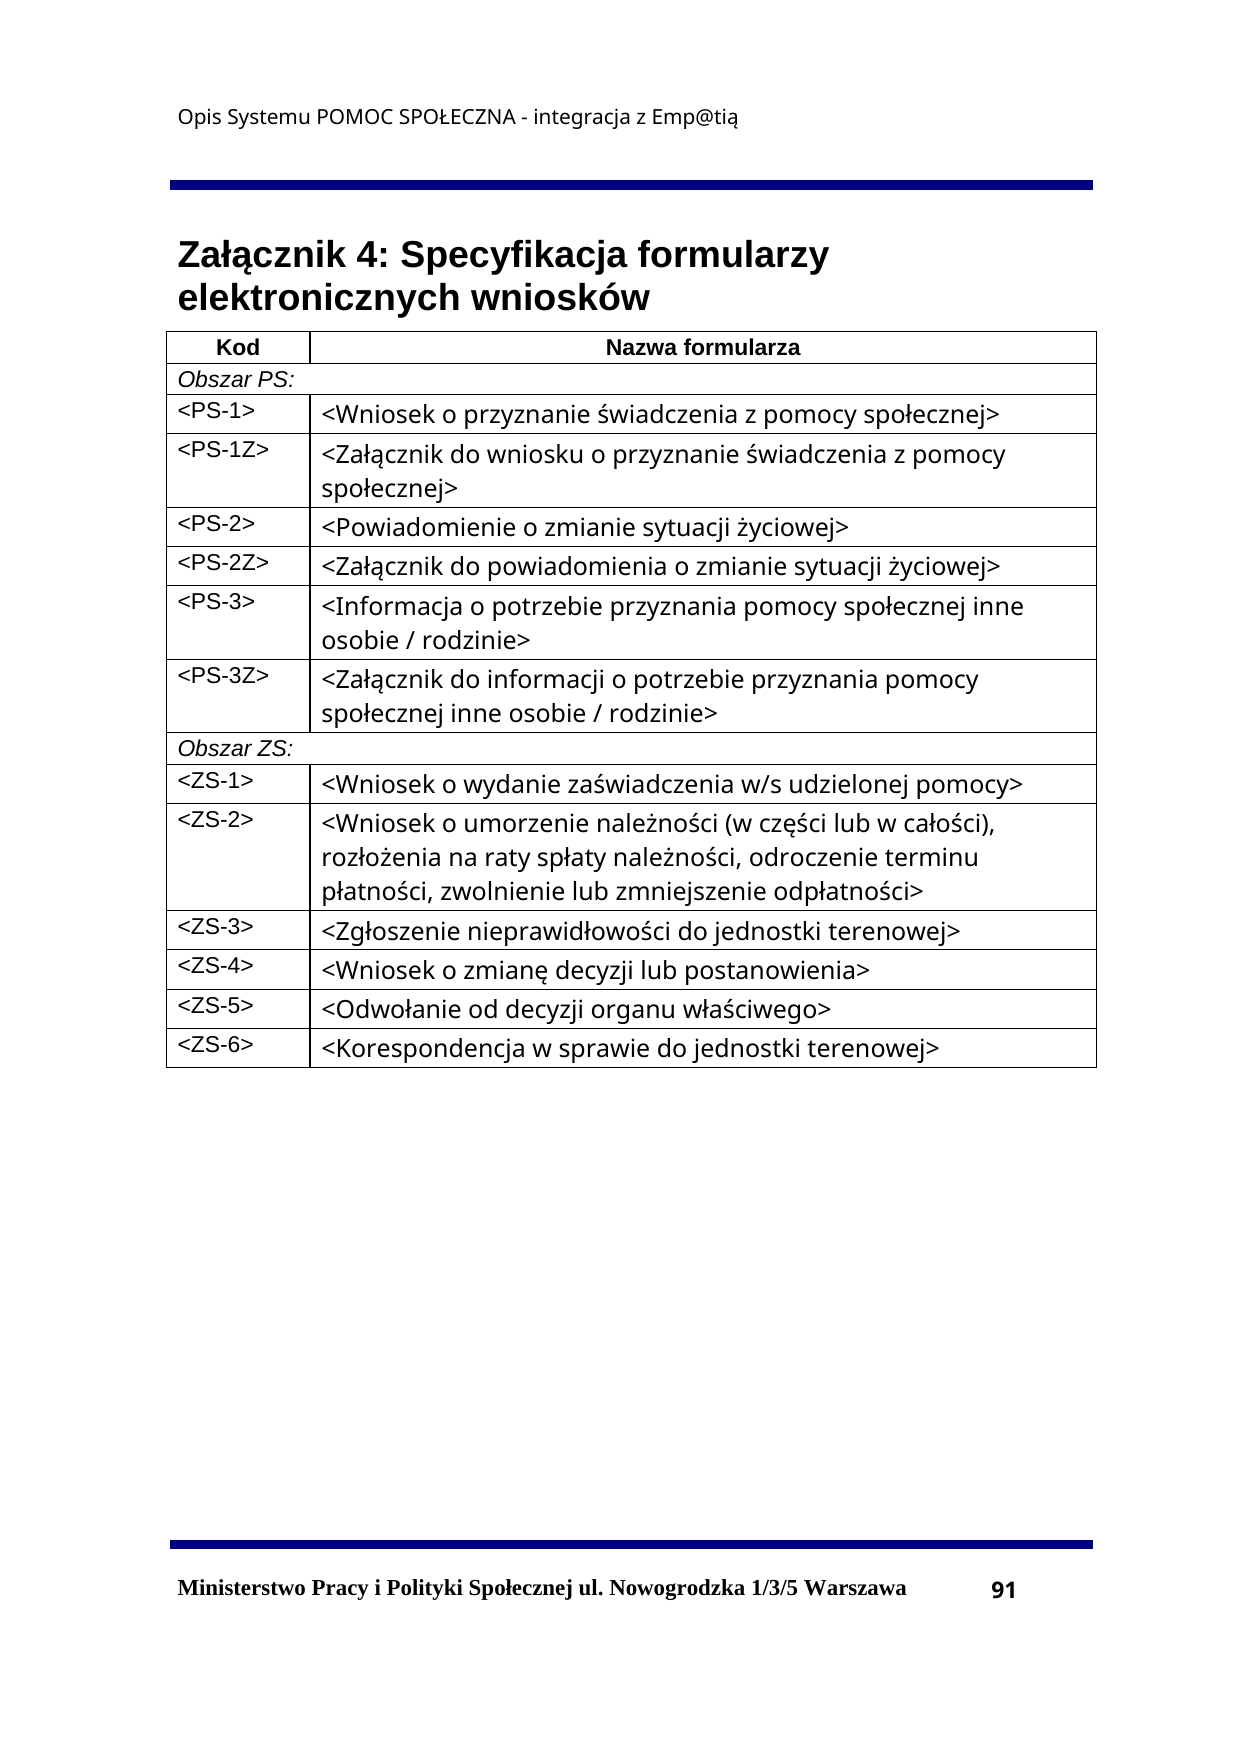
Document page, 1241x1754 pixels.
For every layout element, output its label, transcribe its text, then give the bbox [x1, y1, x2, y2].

table_cell <Załącznik do wniosku o przyznanie świadczenia z pomocy społecznej> [311, 434, 1096, 507]
table_cell <ZS-2> [167, 804, 309, 910]
table_cell <PS-1Z> [167, 434, 309, 507]
table_cell <Informacja o potrzebie przyznania pomocy społecznej inne osobie / rodzinie> [311, 586, 1096, 658]
table_cell Obszar PS: [167, 364, 1096, 394]
table_cell <Powiadomienie o zmianie sytuacji życiowej> [311, 508, 1096, 546]
table_cell <ZS-6> [167, 1029, 309, 1067]
table_cell <ZS-3> [167, 911, 309, 949]
table_cell <Wniosek o umorzenie należności (w części lub w całości), rozłożenia na raty spłaty należności, odroczenie terminu płatności, zwolnienie lub zmniejszenie odpłatności> [311, 804, 1096, 910]
table_cell <ZS-4> [167, 950, 309, 989]
table_header Nazwa formularza [311, 332, 1096, 362]
table_cell <ZS-1> [167, 765, 309, 803]
table_cell <Wniosek o wydanie zaświadczenia w/s udzielonej pomocy> [311, 765, 1096, 803]
table_cell <Odwołanie od decyzji organu właściwego> [311, 990, 1096, 1028]
table_header Kod [167, 332, 309, 362]
table_cell <ZS-5> [167, 990, 309, 1028]
table_cell <Zgłoszenie nieprawidłowości do jednostki terenowej> [311, 911, 1096, 949]
table_cell <PS-1> [167, 395, 309, 433]
table_cell <Załącznik do powiadomienia o zmianie sytuacji życiowej> [311, 547, 1096, 585]
table_cell <Korespondencja w sprawie do jednostki terenowej> [311, 1029, 1096, 1067]
table_cell <Wniosek o przyznanie świadczenia z pomocy społecznej> [311, 395, 1096, 433]
table_cell <Wniosek o zmianę decyzji lub postanowienia> [311, 950, 1096, 989]
table_cell <PS-3> [167, 586, 309, 658]
text Załącznik 4: Specyfikacja formularzy elektronicznych wniosków [177, 232, 1107, 318]
table_cell <PS-3Z> [167, 660, 309, 732]
table_cell <Załącznik do informacji o potrzebie przyznania pomocy społecznej inne osobie / rodzinie> [311, 660, 1096, 732]
table_cell <PS-2> [167, 508, 309, 546]
table_cell <PS-2Z> [167, 547, 309, 585]
table_cell Obszar ZS: [167, 733, 1096, 763]
